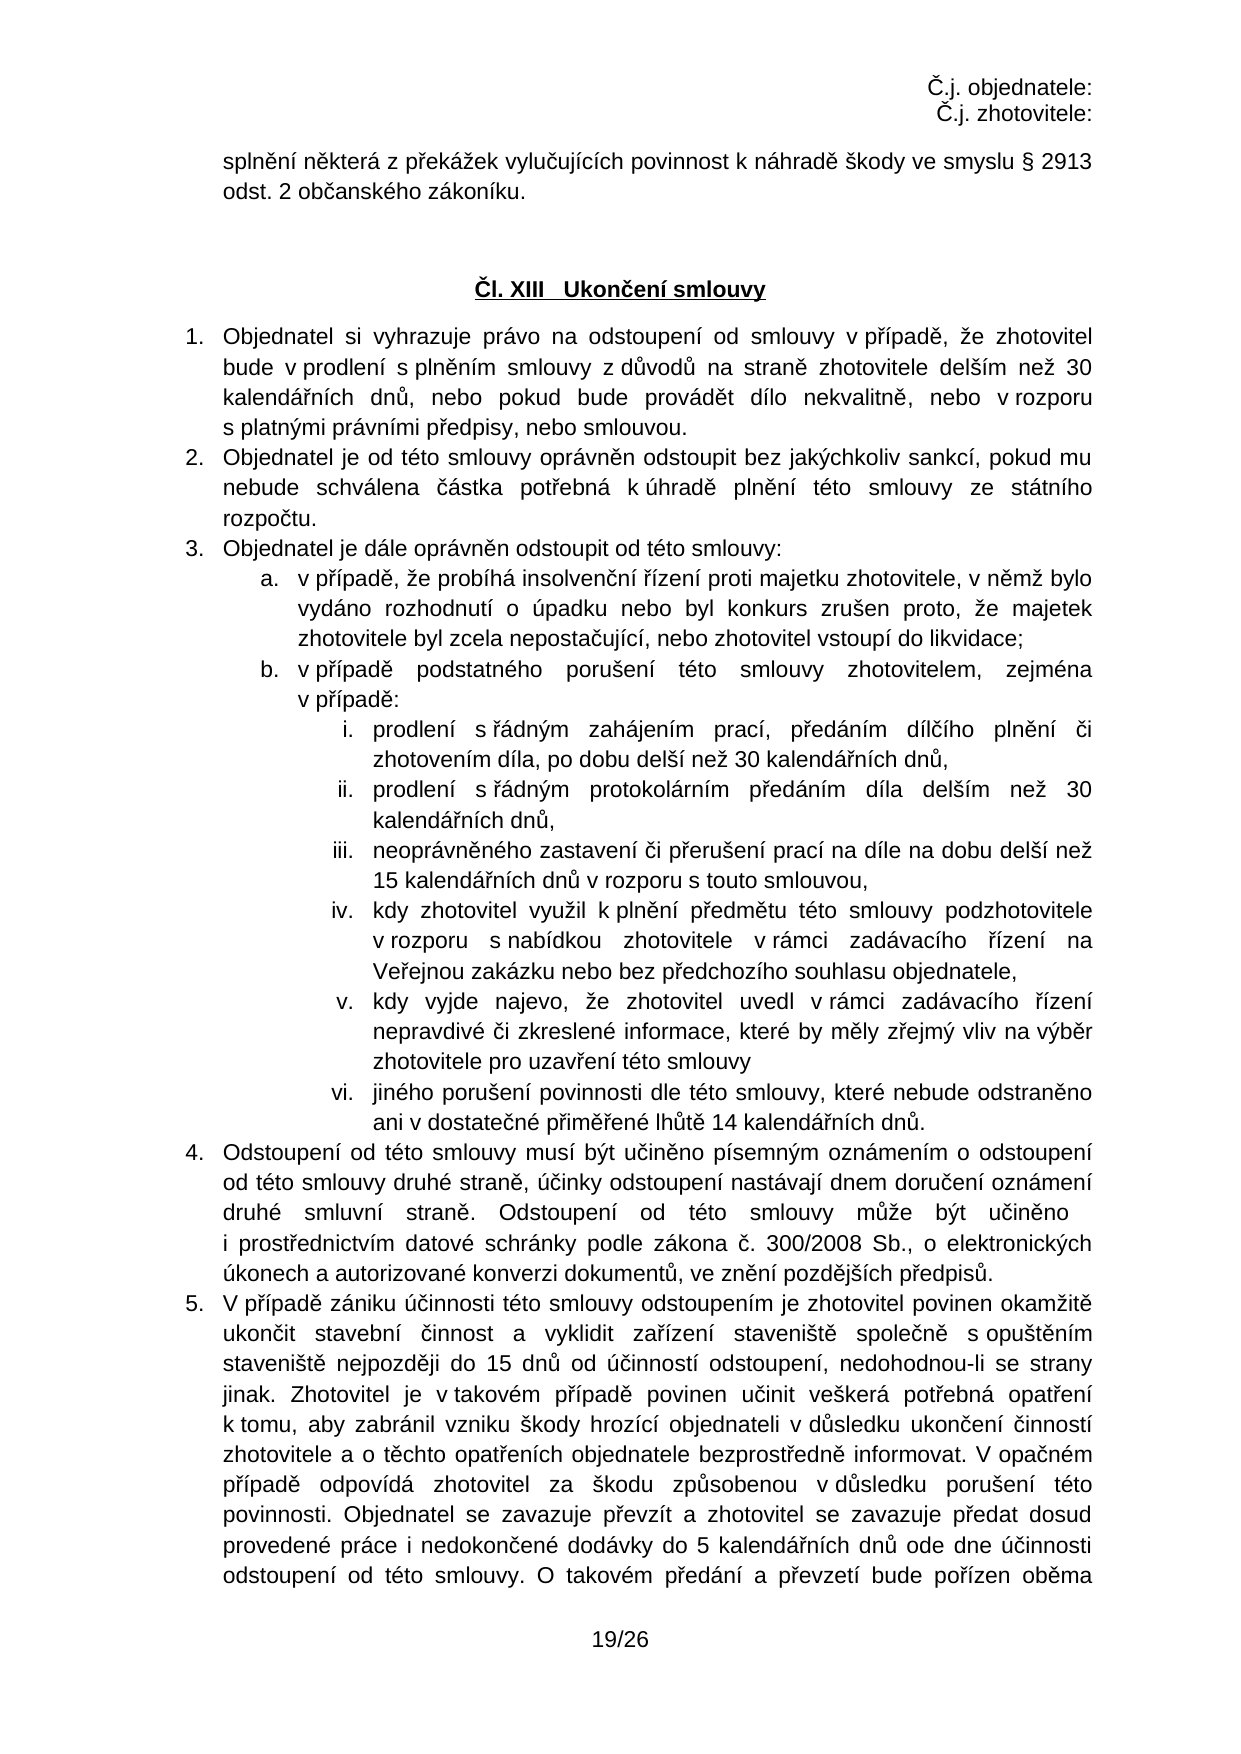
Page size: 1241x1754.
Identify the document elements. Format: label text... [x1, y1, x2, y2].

list kdy vyjde najevo, že zhotovitel uvedl v rámci zadávacího řízení nepravdivé či zkreslené informace, které by měly zřejmý vliv na výběr zhotovitele pro uzavření této smlouvy [354, 988, 1093, 1074]
list prodlení s řádným protokolárním předáním díla delším než 30 kalendářních dnů, [354, 776, 1093, 833]
list v případě, že probíhá insolvenční řízení proti majetku zhotovitele, v němž bylo vydáno rozhodnutí o úpadku nebo byl konkurs zrušen proto, že majetek zhotovitele byl zcela nepostačující, nebo zhotovitel vstoupí do likvidace; [260, 565, 1093, 652]
list Objednatel je od této smlouvy oprávněn odstoupit bez jakýchkoliv sankcí, pokud mu nebude schválena částka potřebná k úhradě plnění této smlouvy ze státního rozpočtu. [185, 444, 1093, 531]
list Objednatel je dále oprávněn odstoupit od této smlouvy: [185, 535, 1093, 561]
list prodlení s řádným zahájením prací, předáním dílčího plnění či zhotovením díla, po dobu delší než 30 kalendářních dnů, [354, 716, 1093, 772]
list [185, 1290, 1093, 1588]
list jiného porušení povinnosti dle této smlouvy, které nebude odstraněno ani v dostatečné přiměřené lhůtě 14 kalendářních dnů. [354, 1078, 1093, 1135]
text Čl. XIII Ukončení smlouvy [148, 276, 1093, 302]
list kdy zhotovitel využil k plnění předmětu této smlouvy podzhotovitele v rozporu s nabídkou zhotovitele v rámci zadávacího řízení na Veřejnou zakázku nebo bez předchozího souhlasu objednatele, [354, 897, 1093, 984]
list Objednatel si vyhrazuje právo na odstoupení od smlouvy v případě, že zhotovitel bude v prodlení s plněním smlouvy z důvodů na straně zhotovitele delším než 30 kalendářních dnů, nebo pokud bude provádět dílo nekvalitně, nebo v rozporu s platnými právními předpisy, nebo smlouvou. [185, 323, 1093, 440]
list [185, 148, 1093, 204]
list v případě podstatného porušení této smlouvy zhotovitelem, zejména v případě: [260, 656, 1093, 712]
list neoprávněného zastavení či přerušení prací na díle na dobu delší než 15 kalendářních dnů v rozporu s touto smlouvou, [354, 837, 1093, 893]
list Odstoupení od této smlouvy musí být učiněno písemným oznámením o odstoupení od této smlouvy druhé straně, účinky odstoupení nastávají dnem doručení oznámení druhé smluvní straně. Odstoupení od této smlouvy může být učiněno i prostřednictvím datové schránky podle zákona č. 300/2008 Sb., o elektronických úkonech a autorizované konverzi dokumentů, ve znění pozdějších předpisů. [185, 1139, 1093, 1286]
